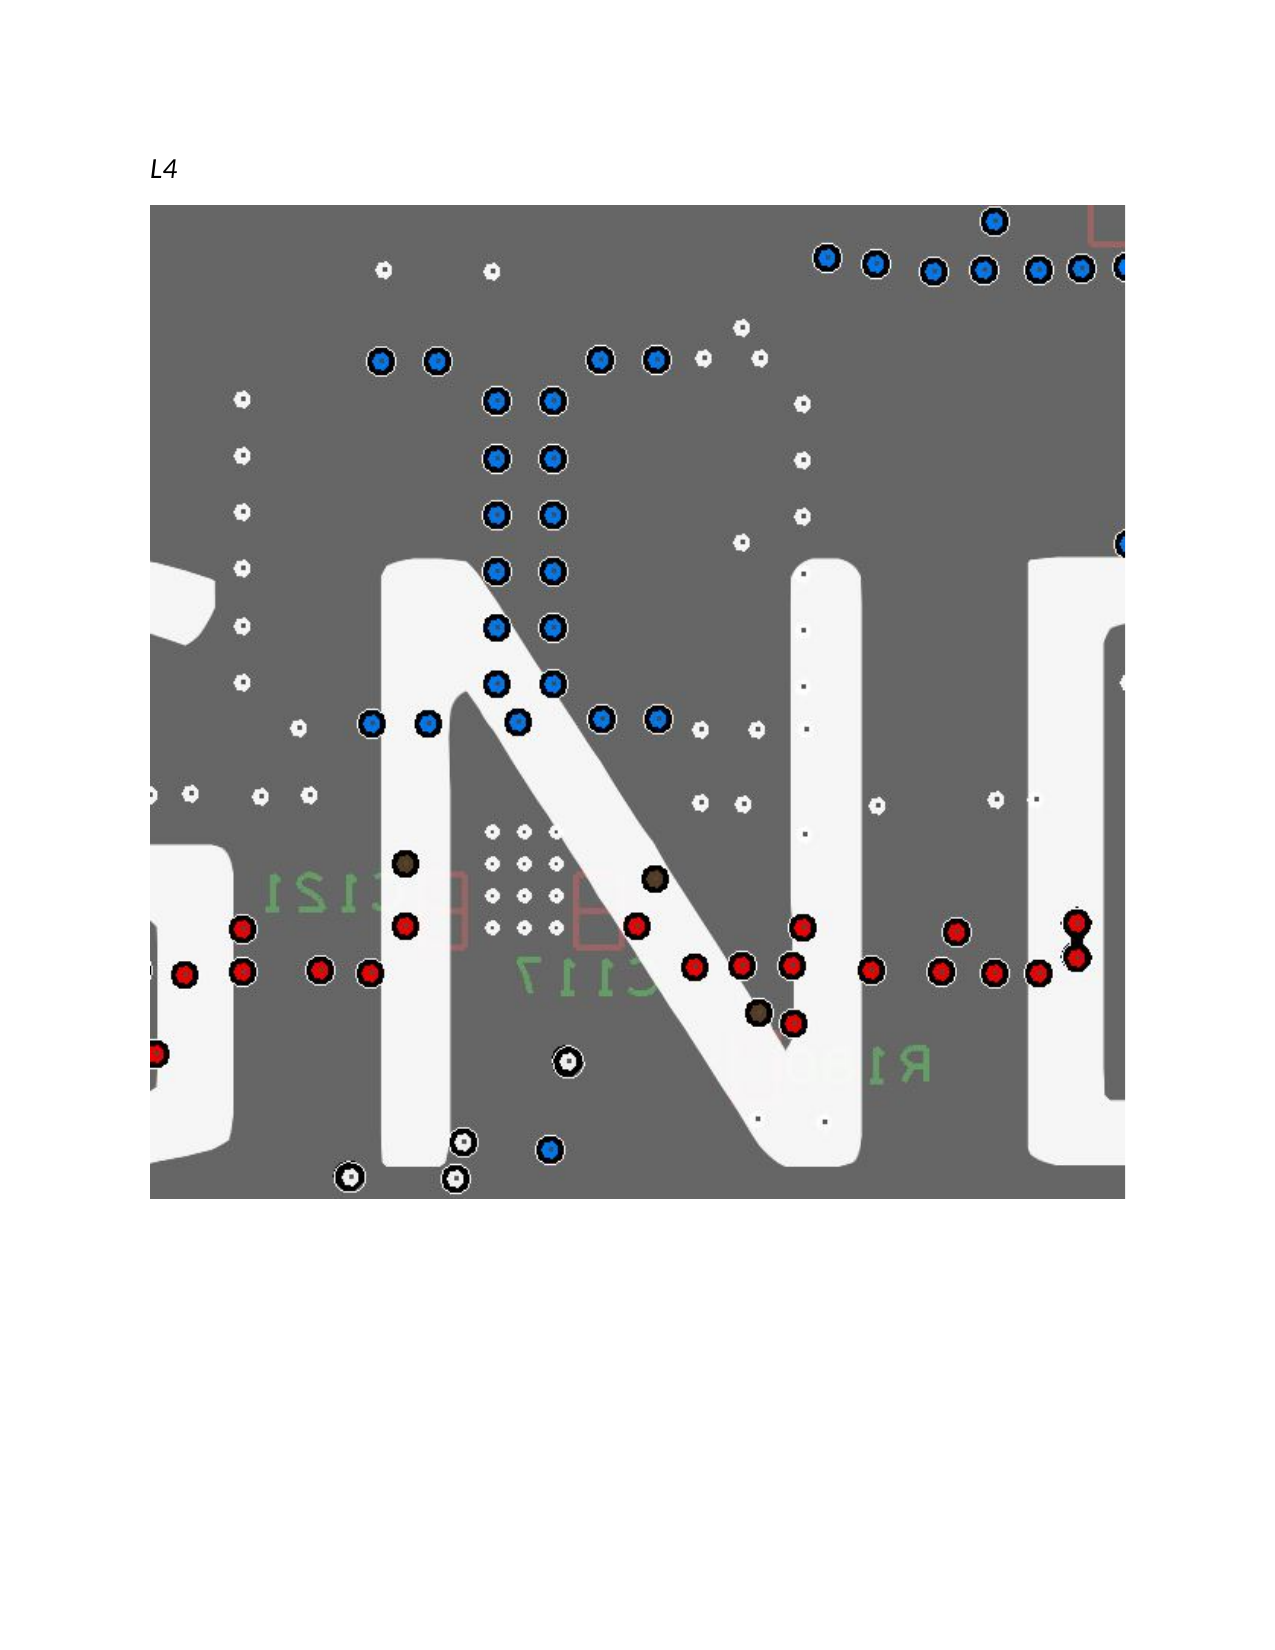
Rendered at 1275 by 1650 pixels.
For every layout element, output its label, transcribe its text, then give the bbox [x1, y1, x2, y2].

text L4 [150, 150, 1125, 186]
picture [150, 205, 1125, 1199]
